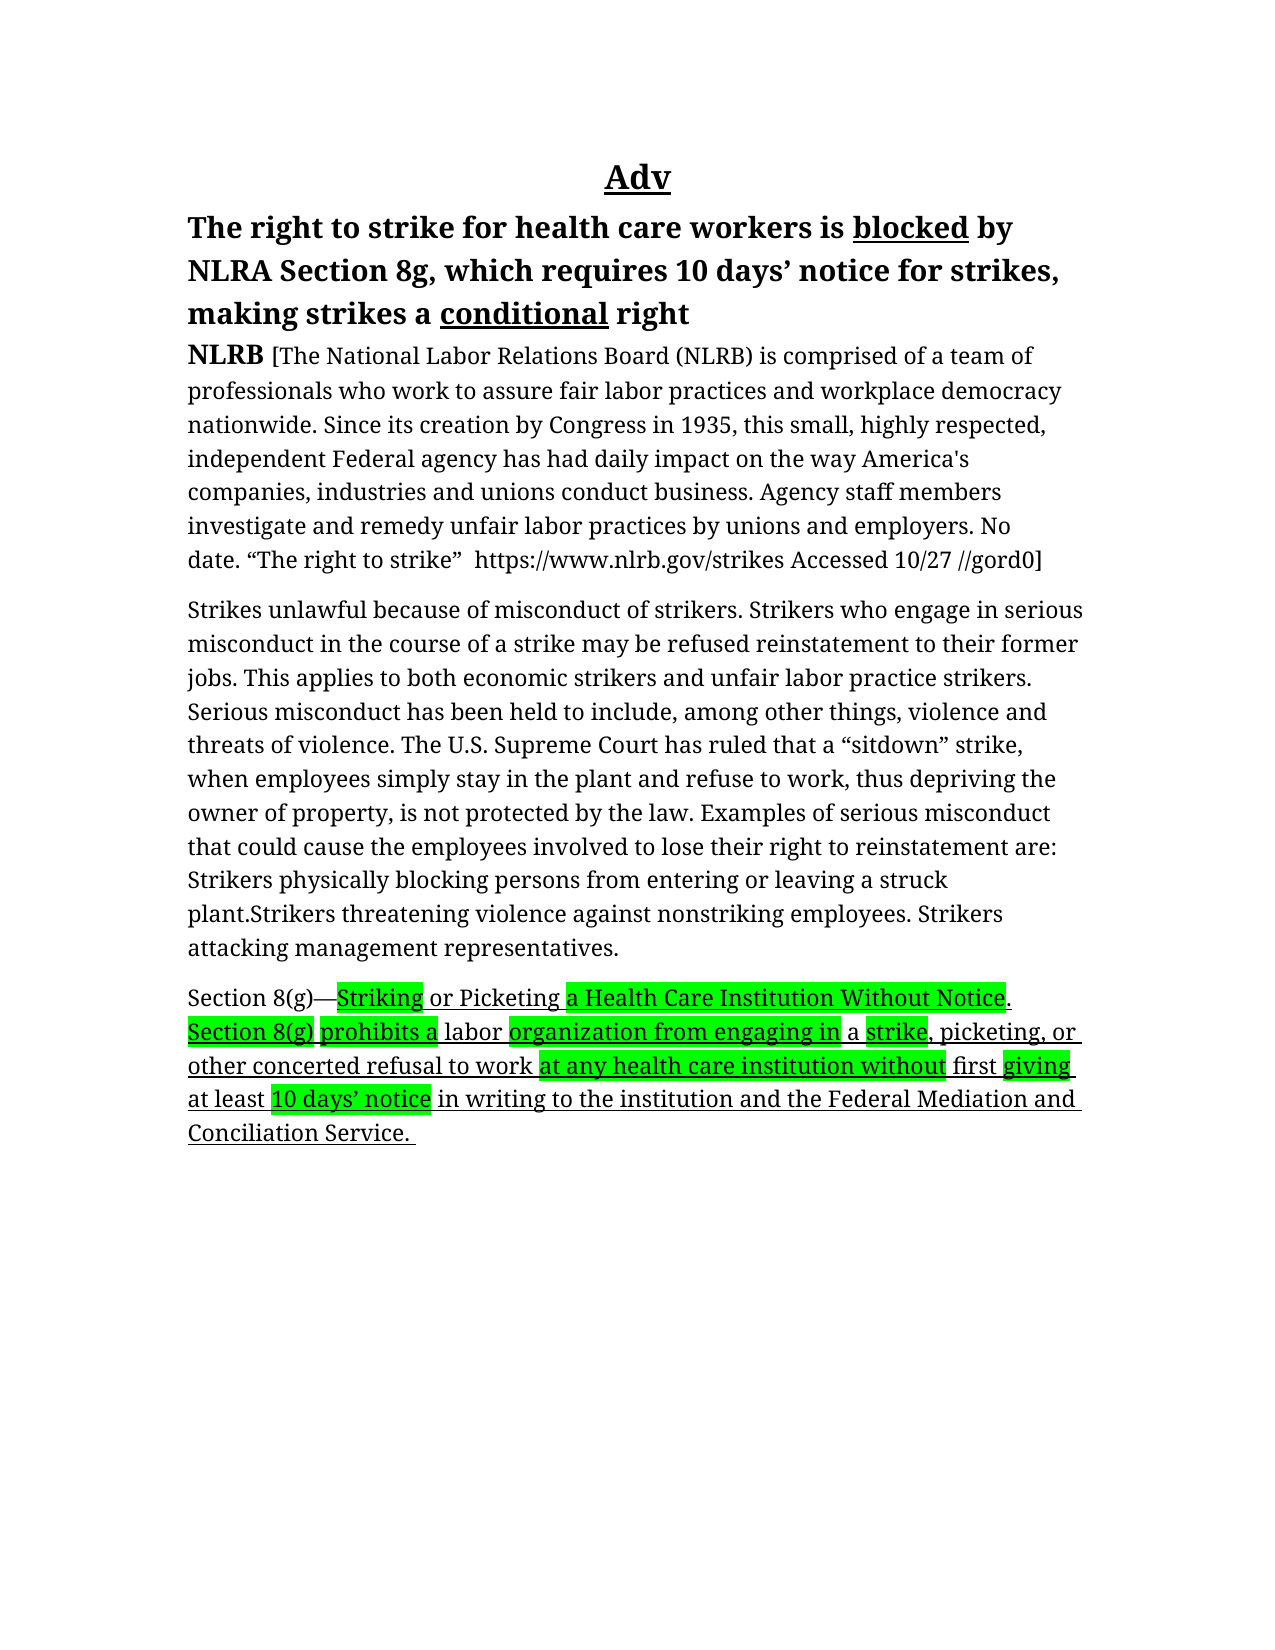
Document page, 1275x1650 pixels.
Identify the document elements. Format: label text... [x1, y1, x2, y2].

text Section 8(g)—Striking or Picketing a Health Care Institution Without Notice. Section 8(g) prohibits a labor organization from engaging in a strike, picketing, or other concerted refusal to work at any health care institution without first giving at least 10 days’ notice in writing to the institution and the Federal Mediation and Conciliation Service. [187, 982, 1087, 1148]
text NLRB [The National Labor Relations Board (NLRB) is comprised of a team of professionals who work to assure fair labor practices and workplace democracy nationwide. Since its creation by Congress in 1935, this small, highly respected, independent Federal agency has had daily impact on the way America's companies, industries and unions conduct business. Agency staff members investigate and remedy unfair labor practices by unions and employers. No date. “The right to strike” https://www.nlrb.gov/strikes Accessed 10/27 //gord0] [187, 336, 1087, 575]
subtitle Adv [187, 154, 1087, 199]
text Strikes unlawful because of misconduct of strikers. Strikers who engage in serious misconduct in the course of a strike may be refused reinstatement to their former jobs. This applies to both economic strikers and unfair labor practice strikers. Serious misconduct has been held to include, among other things, violence and threats of violence. The U.S. Supreme Court has ruled that a “sitdown” strike, when employees simply stay in the plant and refuse to work, thus depriving the owner of property, is not protected by the law. Examples of serious misconduct that could cause the employees involved to lose their right to reinstatement are: Strikers physically blocking persons from entering or leaving a struck plant.Strikers threatening violence against nonstriking employees. Strikers attacking management representatives. [187, 594, 1087, 963]
subtitle The right to strike for health care workers is blocked by NLRA Section 8g, which requires 10 days’ notice for strikes, making strikes a conditional right [187, 207, 1087, 333]
